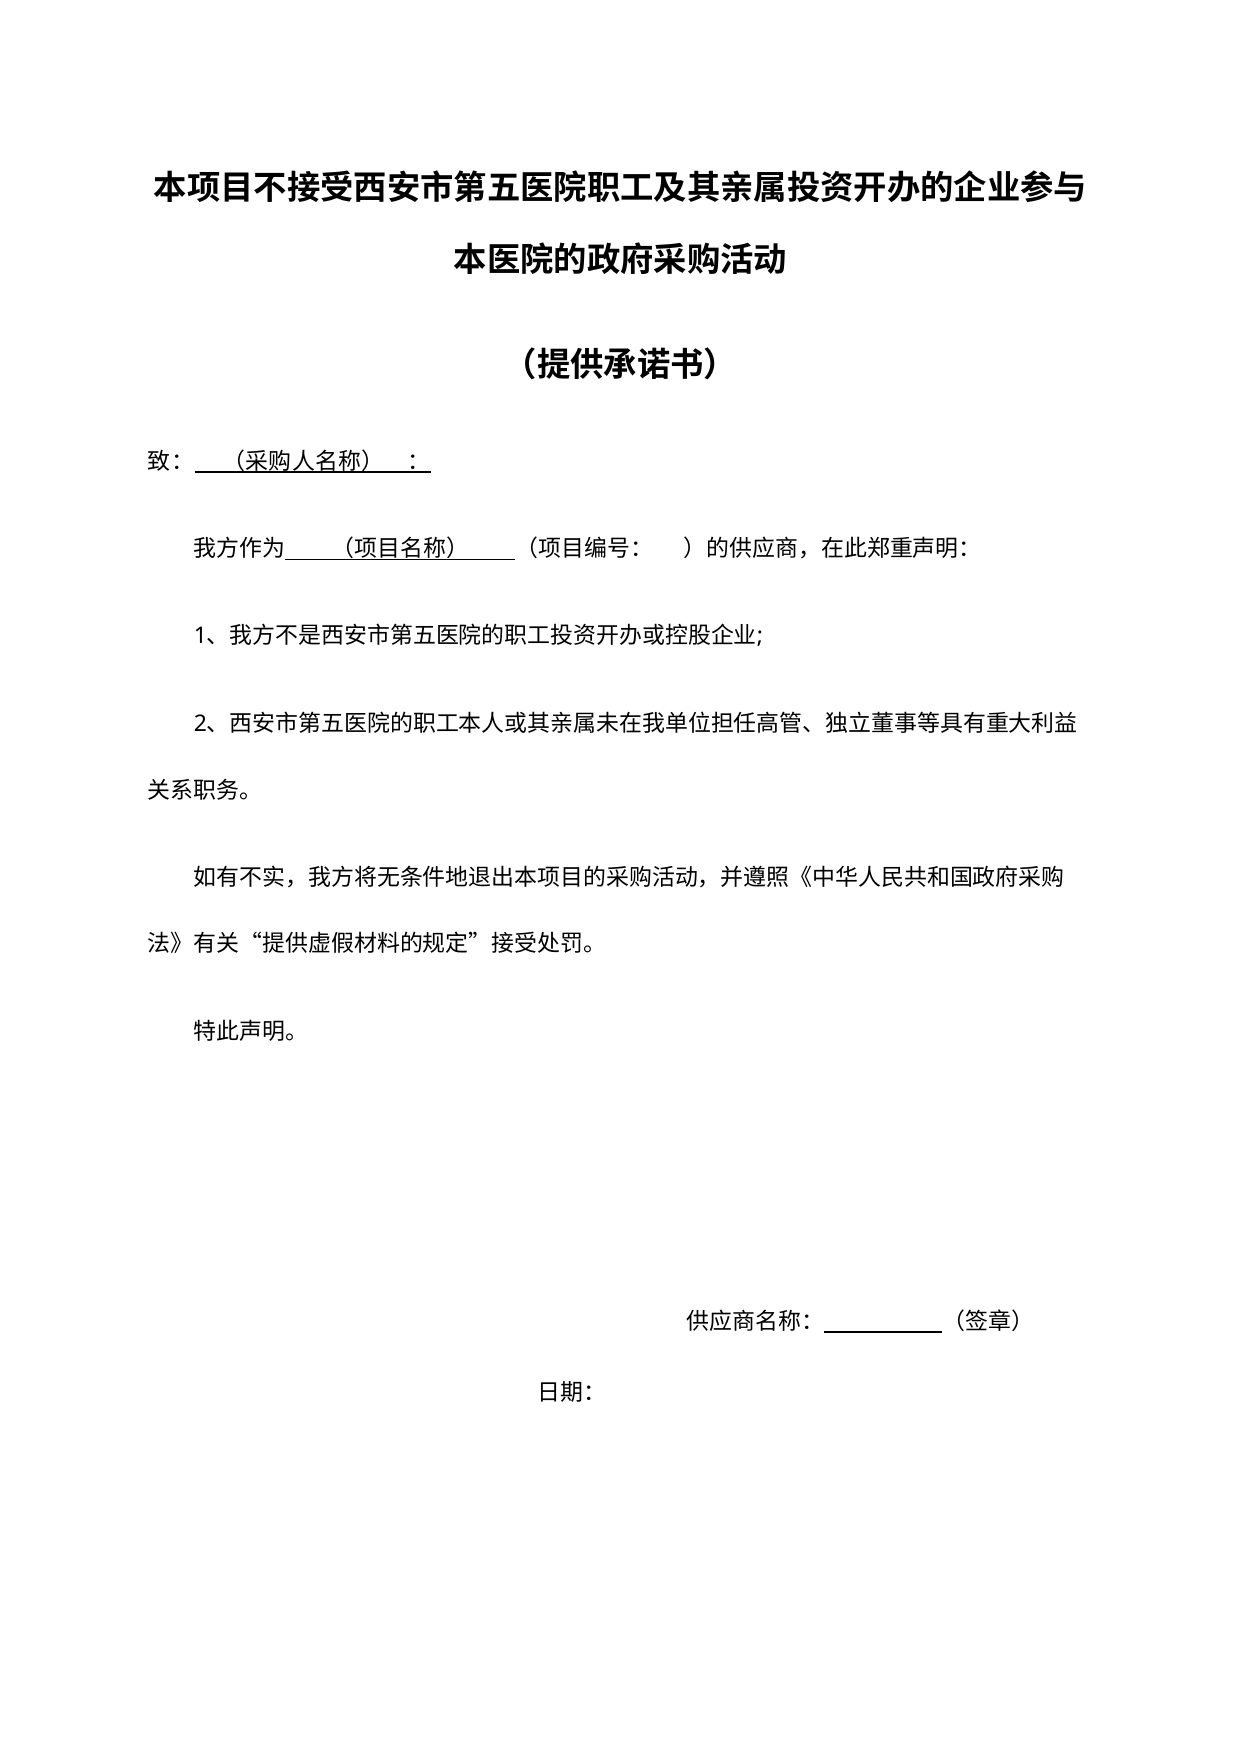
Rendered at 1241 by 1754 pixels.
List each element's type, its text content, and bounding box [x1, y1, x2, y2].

text 供应商名称： （签章） [148, 1303, 1034, 1336]
text （提供承诺书） [148, 338, 1093, 386]
text 本项目不接受西安市第五医院职工及其亲属投资开办的企业参与本医院的政府采购活动 [148, 161, 1093, 281]
text 2、西安市第五医院的职工本人或其亲属未在我单位担任高管、独立董事等具有重大利益关系职务。 [148, 705, 1093, 805]
text 如有不实，我方将无条件地退出本项目的采购活动，并遵照《中华人民共和国政府采购法》有关“提供虚假材料的规定”接受处罚。 [148, 859, 1093, 958]
text 我方作为 （项目名称） （项目编号： ）的供应商，在此郑重声明： [148, 530, 1093, 563]
text 1、我方不是西安市第五医院的职工投资开办或控股企业; [148, 617, 1093, 651]
text 致： （采购人名称） ： [148, 443, 1093, 476]
text 特此声明。 [148, 1012, 1093, 1046]
text 日期： [148, 1373, 1093, 1407]
